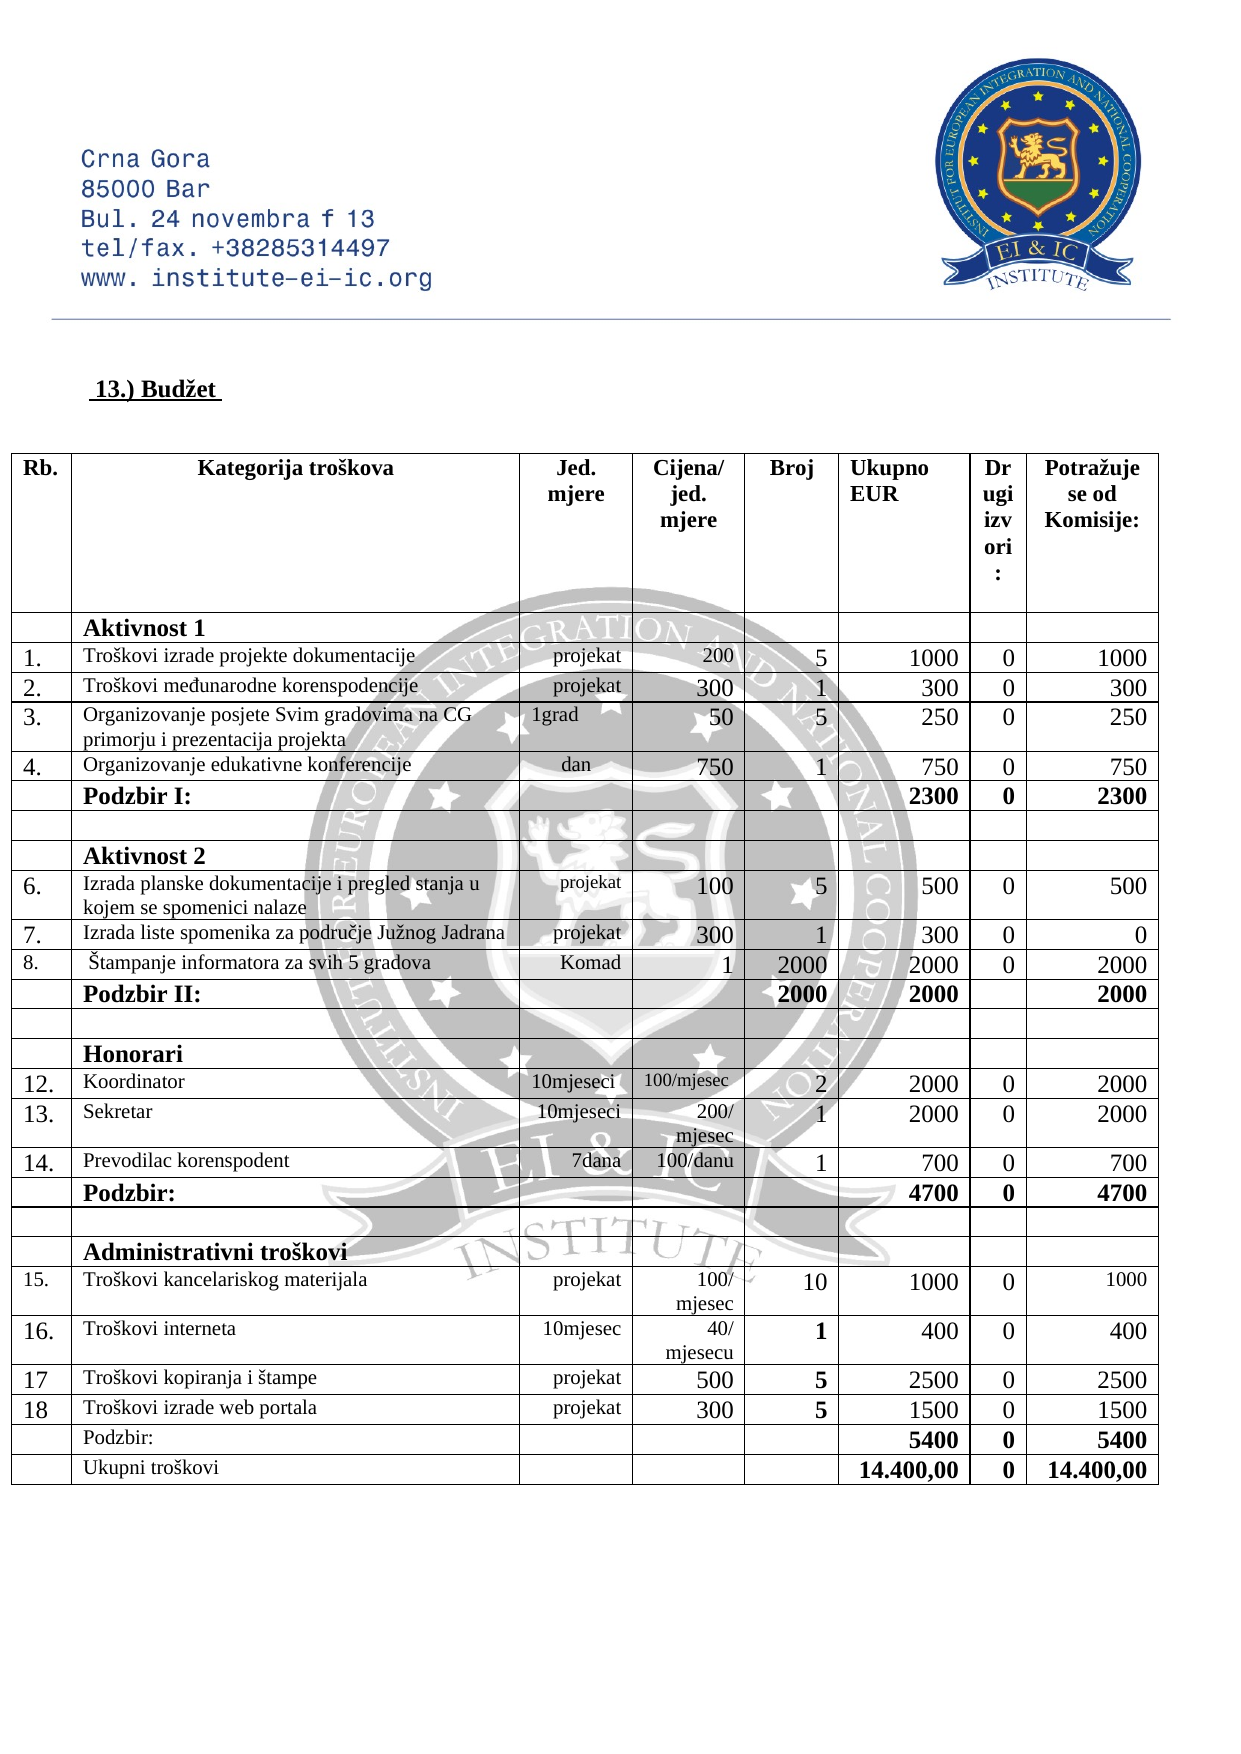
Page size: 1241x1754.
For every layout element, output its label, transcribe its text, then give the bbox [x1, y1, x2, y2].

table_cell [633, 811, 744, 840]
table_cell 2000 [745, 950, 838, 978]
table_cell Komad [520, 950, 632, 978]
table_cell 0 [971, 871, 1026, 919]
table_cell 100 [633, 871, 744, 919]
table_cell [745, 841, 838, 870]
table_cell 1 [745, 752, 838, 780]
table_cell projekat [520, 1267, 632, 1315]
table_cell 10 [745, 1267, 838, 1315]
table_cell projekat [520, 673, 632, 701]
table_cell [633, 1237, 744, 1266]
table_cell [633, 1178, 744, 1206]
table_cell [72, 1208, 519, 1236]
table_cell 6. [12, 871, 71, 919]
table_cell Organizovanje posjete Svim gradovima na CG primorju i prezentacija projekta [72, 703, 519, 751]
table_cell 1grad [520, 703, 632, 751]
table_cell 300 [1027, 673, 1158, 701]
table_cell 17 [12, 1365, 71, 1394]
table_cell [839, 811, 969, 840]
table_cell [633, 1208, 744, 1236]
table_cell [745, 1208, 838, 1236]
table_cell [633, 781, 744, 810]
table_cell [745, 1178, 838, 1206]
table_cell 400 [839, 1316, 969, 1364]
table_cell [839, 841, 969, 870]
table_cell Izrada liste spomenika za područje Južnog Jadrana [72, 920, 519, 949]
table_cell [1027, 1009, 1158, 1038]
table_cell 18 [12, 1395, 71, 1424]
table_cell projekat [520, 871, 632, 919]
table_cell [971, 1039, 1026, 1068]
table_cell 300 [633, 1395, 744, 1424]
table_cell 250 [1027, 703, 1158, 751]
table_cell [745, 1425, 838, 1454]
table_cell 14.400,00 [1027, 1455, 1158, 1483]
table_cell 2. [12, 673, 71, 701]
table_header Broj [745, 454, 838, 612]
table_cell 2300 [839, 781, 969, 810]
table_cell 0 [971, 1099, 1026, 1147]
table_cell 5 [745, 1365, 838, 1394]
table_cell [745, 1039, 838, 1068]
table_cell [633, 613, 744, 642]
table_cell [520, 841, 632, 870]
table_cell [520, 1237, 632, 1266]
table_cell [1027, 1208, 1158, 1236]
table_cell [971, 841, 1026, 870]
table_cell [633, 980, 744, 1008]
table_cell 0 [971, 1069, 1026, 1098]
table_cell 5 [745, 643, 838, 672]
table_cell 0 [971, 703, 1026, 751]
table_cell [12, 841, 71, 870]
table_cell [633, 1455, 744, 1483]
table_cell 1 [745, 1148, 838, 1177]
table_cell 400 [1027, 1316, 1158, 1364]
table_cell [971, 811, 1026, 840]
table_cell [633, 1039, 744, 1068]
table_cell 1 [745, 1099, 838, 1147]
table_cell [72, 811, 519, 840]
table_cell Prevodilac korenspodent [72, 1148, 519, 1177]
table_cell 16. [12, 1316, 71, 1364]
table_cell [520, 1455, 632, 1483]
table_cell Podzbir I: [72, 781, 519, 810]
table_cell 300 [633, 920, 744, 949]
table_cell [839, 1039, 969, 1068]
table_cell Sekretar [72, 1099, 519, 1147]
table_cell 750 [633, 752, 744, 780]
table_cell 1 [745, 673, 838, 701]
table_cell 0 [971, 950, 1026, 978]
table_cell 1000 [839, 643, 969, 672]
table_cell 1 [633, 950, 744, 978]
table_cell [520, 1208, 632, 1236]
table_cell 15. [12, 1267, 71, 1315]
table_cell 5 [745, 703, 838, 751]
table_cell 500 [1027, 871, 1158, 919]
table_cell [12, 1039, 71, 1068]
table_cell [1027, 1237, 1158, 1266]
table_cell 0 [971, 752, 1026, 780]
table_cell [745, 781, 838, 810]
table_cell [839, 1208, 969, 1236]
table_cell [12, 1178, 71, 1206]
table_cell [520, 1039, 632, 1068]
table_cell 0 [971, 673, 1026, 701]
table_cell 2500 [1027, 1365, 1158, 1394]
table_cell [520, 1009, 632, 1038]
table_cell 1000 [1027, 1267, 1158, 1315]
table_cell 2000 [1027, 950, 1158, 978]
picture [0, 0, 1229, 1749]
table_cell 7dana [520, 1148, 632, 1177]
table_cell [12, 613, 71, 642]
table_cell 0 [971, 1455, 1026, 1483]
table_cell 2500 [839, 1365, 969, 1394]
table_header Jed. mjere [520, 454, 632, 612]
table_cell 300 [839, 673, 969, 701]
table_cell 5400 [1027, 1425, 1158, 1454]
table_cell 1000 [1027, 643, 1158, 672]
table_cell [12, 1425, 71, 1454]
table_cell Administrativni troškovi [72, 1237, 519, 1266]
table_cell 300 [839, 920, 969, 949]
table_cell 14.400,00 [839, 1455, 969, 1483]
table_cell 500 [839, 871, 969, 919]
table_cell 2300 [1027, 781, 1158, 810]
table_cell 100/mjesec [633, 1069, 744, 1098]
table_cell [971, 613, 1026, 642]
table_cell [12, 1237, 71, 1266]
table_cell 8. [12, 950, 71, 978]
table_cell Aktivnost 2 [72, 841, 519, 870]
table_cell [839, 1237, 969, 1266]
table_cell 7. [12, 920, 71, 949]
table_cell 750 [1027, 752, 1158, 780]
table_header Potražuje se od Komisije: [1027, 454, 1158, 612]
table_cell Ukupni troškovi [72, 1455, 519, 1483]
table_cell [971, 1009, 1026, 1038]
table_cell 3. [12, 703, 71, 751]
table_cell [745, 1009, 838, 1038]
table_header Drugi izvori: [971, 454, 1026, 612]
table_cell 50 [633, 703, 744, 751]
table_cell 200/mjesec [633, 1099, 744, 1147]
table_cell Organizovanje edukativne konferencije [72, 752, 519, 780]
table_cell 0 [971, 643, 1026, 672]
table_cell 1000 [839, 1267, 969, 1315]
table_cell [633, 1425, 744, 1454]
table_cell 500 [633, 1365, 744, 1394]
table_cell 0 [971, 1178, 1026, 1206]
table_cell Podzbir: [72, 1425, 519, 1454]
table_cell [1027, 1039, 1158, 1068]
table_cell [633, 841, 744, 870]
table_cell 2000 [839, 1099, 969, 1147]
table_cell Podzbir II: [72, 980, 519, 1008]
table_cell 5 [745, 1395, 838, 1424]
table_cell Troškovi kopiranja i štampe [72, 1365, 519, 1394]
table_cell [1027, 613, 1158, 642]
table_cell 0 [971, 781, 1026, 810]
table_cell [745, 1237, 838, 1266]
table_cell 2000 [745, 980, 838, 1008]
table_cell [520, 980, 632, 1008]
table_cell 1 [745, 920, 838, 949]
table_cell 1 [745, 1316, 838, 1364]
table_cell [971, 1208, 1026, 1236]
table_cell 4700 [839, 1178, 969, 1206]
table_header Ukupno EUR [839, 454, 969, 612]
table_cell projekat [520, 1365, 632, 1394]
table_cell 700 [1027, 1148, 1158, 1177]
table_cell 1500 [1027, 1395, 1158, 1424]
table_cell 2000 [839, 950, 969, 978]
table_cell 0 [971, 1267, 1026, 1315]
text 13.) Budžet [89, 374, 1152, 403]
table_cell 10mjeseci [520, 1099, 632, 1147]
table_cell 4. [12, 752, 71, 780]
table_cell [745, 1455, 838, 1483]
table_cell 5 [745, 871, 838, 919]
table_cell 2 [745, 1069, 838, 1098]
table_cell Aktivnost 1 [72, 613, 519, 642]
table_cell 40/mjesecu [633, 1316, 744, 1364]
table_cell Podzbir: [72, 1178, 519, 1206]
table_cell 1500 [839, 1395, 969, 1424]
table_cell 0 [971, 1425, 1026, 1454]
table_cell [971, 980, 1026, 1008]
table_cell 0 [971, 1148, 1026, 1177]
table_cell 0 [1027, 920, 1158, 949]
table_cell [839, 1009, 969, 1038]
table_cell Troškovi izrade web portala [72, 1395, 519, 1424]
table_cell [633, 1009, 744, 1038]
table_cell Izrada planske dokumentacije i pregled stanja u kojem se spomenici nalaze [72, 871, 519, 919]
table_cell [12, 811, 71, 840]
table_cell [1027, 811, 1158, 840]
table_cell [520, 811, 632, 840]
table_cell [971, 1237, 1026, 1266]
table_cell 100/danu [633, 1148, 744, 1177]
table_cell Štampanje informatora za svih 5 gradova [72, 950, 519, 978]
table_cell [72, 1009, 519, 1038]
table_cell 0 [971, 1365, 1026, 1394]
table_cell 100/mjesec [633, 1267, 744, 1315]
table_cell Troškovi međunarodne korenspodencije [72, 673, 519, 701]
table_cell [12, 980, 71, 1008]
table_cell [745, 613, 838, 642]
table_cell [520, 613, 632, 642]
table_cell 2000 [1027, 1099, 1158, 1147]
table_cell Troškovi kancelariskog materijala [72, 1267, 519, 1315]
table_header Cijena/ jed. mjere [633, 454, 744, 612]
table_cell projekat [520, 920, 632, 949]
table_cell projekat [520, 643, 632, 672]
table_cell 700 [839, 1148, 969, 1177]
table_cell 2000 [839, 1069, 969, 1098]
table_cell [839, 613, 969, 642]
table_header Rb. [12, 454, 71, 612]
table_cell 1. [12, 643, 71, 672]
table_cell 2000 [839, 980, 969, 1008]
table_cell 2000 [1027, 1069, 1158, 1098]
table_cell Honorari [72, 1039, 519, 1068]
table_cell 14. [12, 1148, 71, 1177]
table_header Kategorija troškova [72, 454, 519, 612]
table_cell 12. [12, 1069, 71, 1098]
table_cell 250 [839, 703, 969, 751]
table_cell Troškovi interneta [72, 1316, 519, 1364]
table_cell [745, 811, 838, 840]
table_cell [12, 1455, 71, 1483]
table_cell 0 [971, 1395, 1026, 1424]
table_cell 0 [971, 1316, 1026, 1364]
table_cell 10mjeseci [520, 1069, 632, 1098]
table_cell [520, 1178, 632, 1206]
table_cell [12, 1208, 71, 1236]
table_cell [520, 1425, 632, 1454]
table_cell 10mjesec [520, 1316, 632, 1364]
table_cell 4700 [1027, 1178, 1158, 1206]
table_cell 13. [12, 1099, 71, 1147]
table_cell Koordinator [72, 1069, 519, 1098]
table_cell 300 [633, 673, 744, 701]
table_cell 750 [839, 752, 969, 780]
table_cell [1027, 841, 1158, 870]
table_cell projekat [520, 1395, 632, 1424]
table_cell [12, 781, 71, 810]
table_cell 2000 [1027, 980, 1158, 1008]
table_cell 5400 [839, 1425, 969, 1454]
table_cell [12, 1009, 71, 1038]
table_cell dan [520, 752, 632, 780]
table_cell 0 [971, 920, 1026, 949]
table_cell [520, 781, 632, 810]
table_cell Troškovi izrade projekte dokumentacije [72, 643, 519, 672]
table_cell 200 [633, 643, 744, 672]
